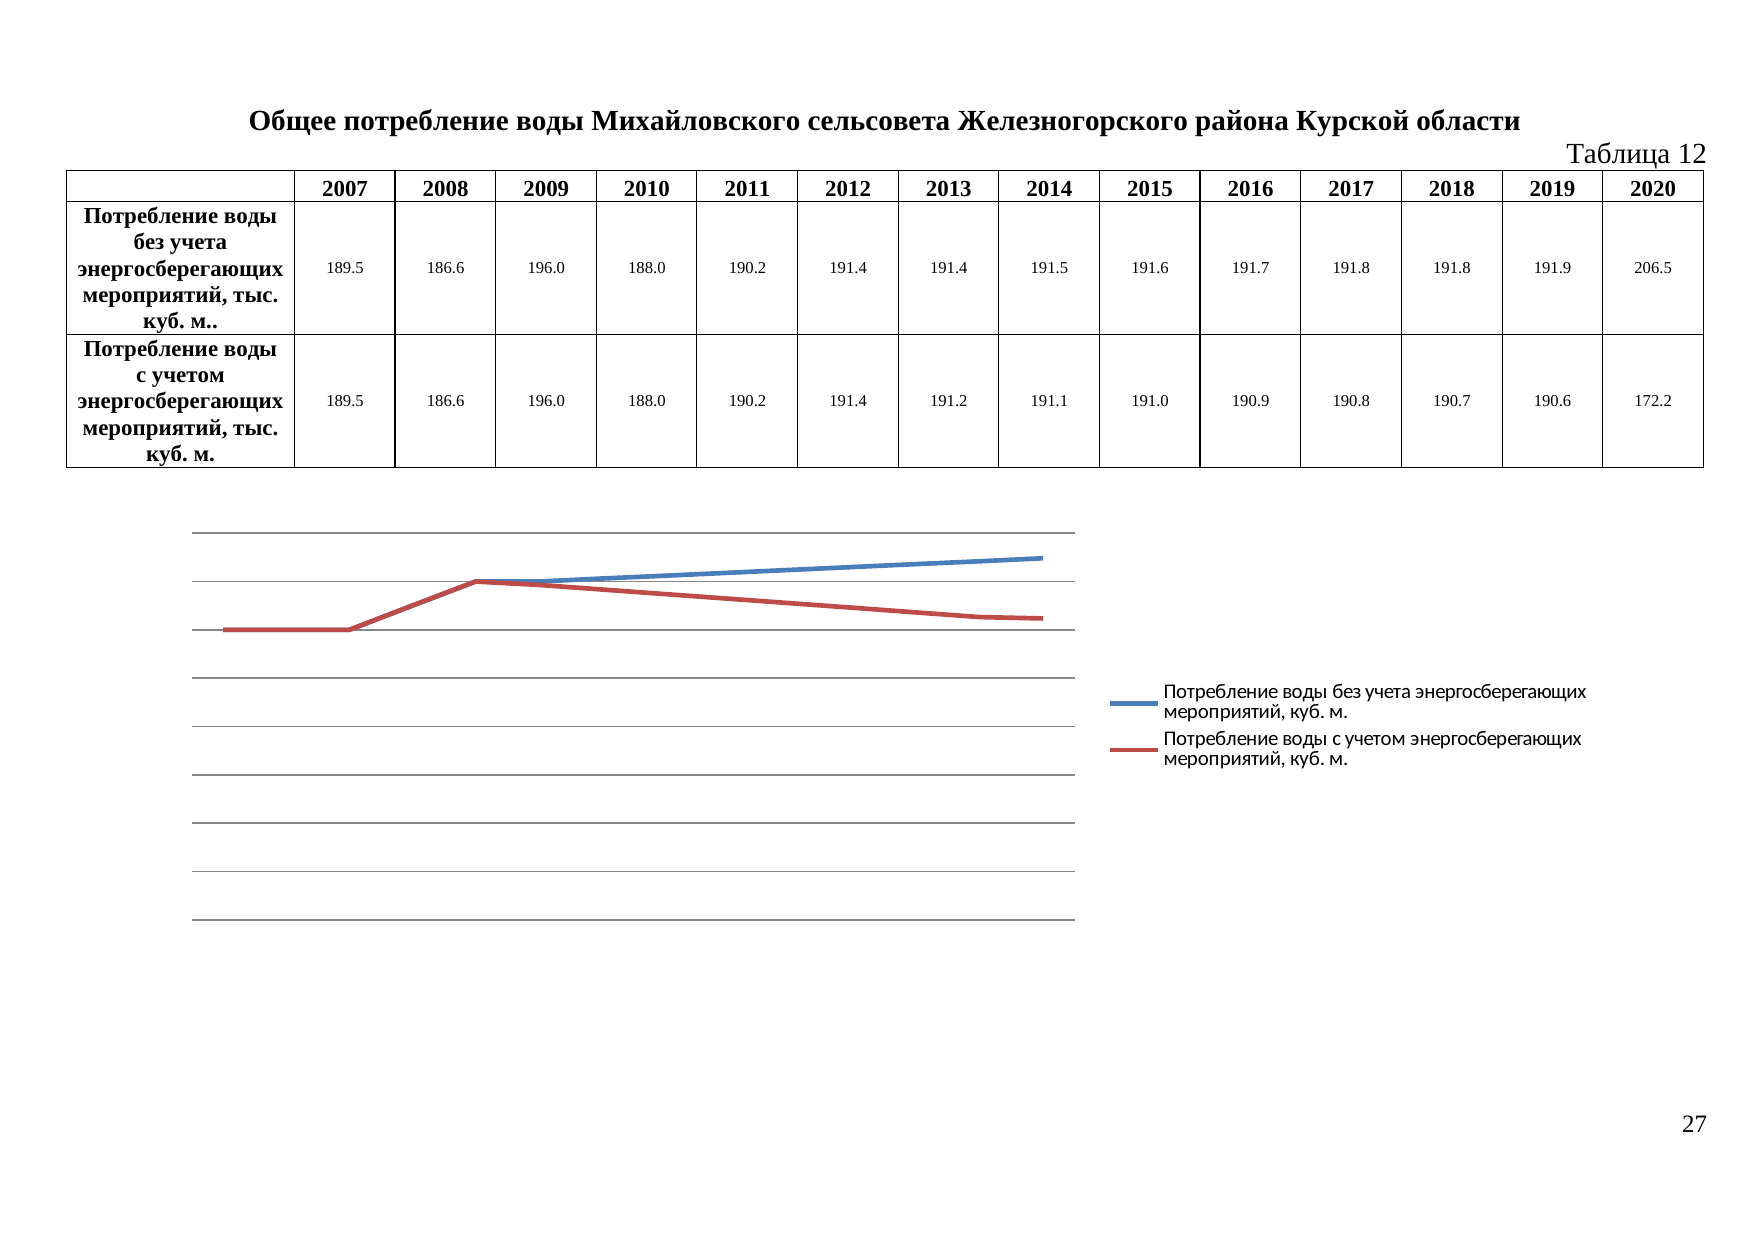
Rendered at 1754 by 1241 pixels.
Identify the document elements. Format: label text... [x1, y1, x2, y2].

table_cell 189.5 [295, 202, 394, 334]
table_cell 172.2 [1603, 335, 1703, 467]
table_cell 191.2 [899, 335, 998, 467]
table_header 2014 [999, 171, 1099, 201]
table_cell 191.7 [1201, 202, 1300, 334]
table_cell Потребление воды с учетом энергосберегающих мероприятий, тыс. куб. м. [67, 335, 294, 467]
table_cell 189.5 [295, 335, 394, 467]
table_cell 191.1 [999, 335, 1099, 467]
table_header 2016 [1201, 171, 1300, 201]
table_header 2013 [899, 171, 998, 201]
table_cell 206.5 [1603, 202, 1703, 334]
table_cell 190.2 [697, 335, 797, 467]
table_cell 190.6 [1503, 335, 1602, 467]
text Таблица 12 [62, 136, 1707, 170]
table_cell 188.0 [597, 202, 696, 334]
table_cell 191.8 [1402, 202, 1502, 334]
table_header 2009 [496, 171, 596, 201]
table_cell 191.0 [1100, 335, 1199, 467]
table_cell 191.5 [999, 202, 1099, 334]
table_cell 186.6 [396, 202, 495, 334]
table_cell 188.0 [597, 335, 696, 467]
table_cell 190.7 [1402, 335, 1502, 467]
table_header 2018 [1402, 171, 1502, 201]
table_cell 191.4 [899, 202, 998, 334]
table_cell 191.4 [798, 202, 898, 334]
table_header 2011 [697, 171, 797, 201]
table_cell 196.0 [496, 202, 596, 334]
table_header 2007 [295, 171, 394, 201]
table_cell 191.6 [1100, 202, 1199, 334]
table_cell 191.9 [1503, 202, 1602, 334]
table_header [67, 171, 294, 201]
table_cell 190.2 [697, 202, 797, 334]
table_cell 191.4 [798, 335, 898, 467]
table_cell Потребление воды без учета энергосберегающих мероприятий, тыс. куб. м.. [67, 202, 294, 334]
text Общее потребление воды Михайловского сельсовета Железногорского района Курской области [62, 103, 1707, 136]
table_header 2012 [798, 171, 898, 201]
table_cell 186.6 [396, 335, 495, 467]
table_header 2015 [1100, 171, 1199, 201]
table_header 2020 [1603, 171, 1703, 201]
table_cell 191.8 [1301, 202, 1401, 334]
table_cell 190.9 [1201, 335, 1300, 467]
table_header 2019 [1503, 171, 1602, 201]
table_cell 196.0 [496, 335, 596, 467]
table_cell 190.8 [1301, 335, 1401, 467]
table_header 2017 [1301, 171, 1401, 201]
table_header 2008 [396, 171, 495, 201]
table_header 2010 [597, 171, 696, 201]
